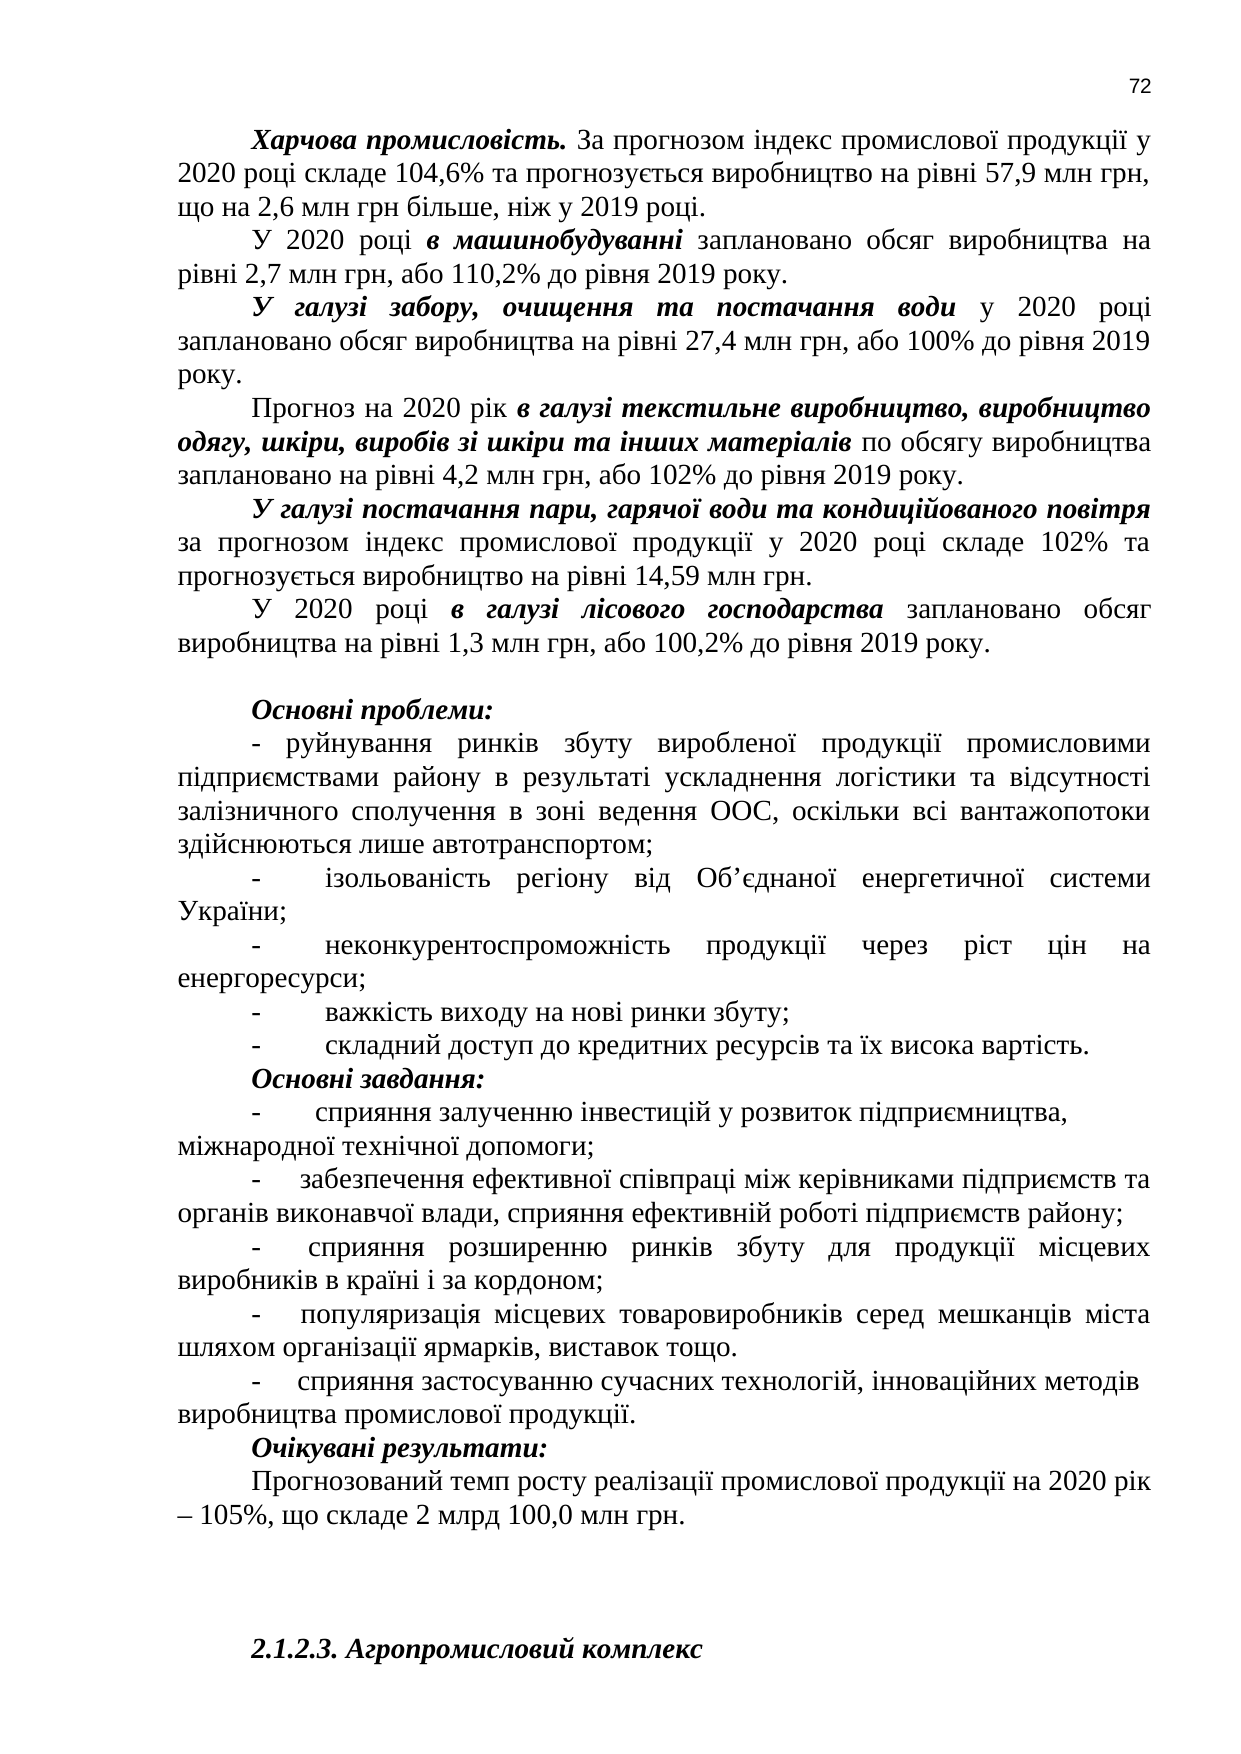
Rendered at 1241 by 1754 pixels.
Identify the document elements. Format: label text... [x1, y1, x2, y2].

text У 2020 році в машинобудуванні заплановано обсяг виробництва на рівні 2,7 млн грн, або 110,2% до рівня 2019 року. [177, 222, 1152, 289]
text - неконкурентоспроможність продукції через ріст цін на енергоресурси; [177, 927, 1152, 994]
list сприяння залученню інвестицій у розвиток підприємництва, [251, 1094, 1152, 1128]
text У галузі постачання пари, гарячої води та кондиційованого повітря за прогнозом індекс промислової продукції у 2020 році складе 102% та прогнозується виробництво на рівні 14,59 млн грн. [177, 491, 1152, 591]
text Прогнозований темп росту реалізації промислової продукції на 2020 рік – 105%, що складе 2 млрд 100,0 млн грн. [177, 1463, 1152, 1531]
text - ізольованість регіону від Об’єднаної енергетичної системи України; [177, 860, 1152, 927]
text У 2020 році в галузі лісового господарства заплановано обсяг виробництва на рівні 1,3 млн грн, або 100,2% до рівня 2019 року. [177, 591, 1152, 658]
text Прогноз на 2020 рік в галузі текстильне виробництво, виробництво одягу, шкіри, виробів зі шкіри та інших матеріалів по обсягу виробництва заплановано на рівні 4,2 млн грн, або 102% до рівня 2019 року. [177, 390, 1152, 491]
text Основні проблеми: [177, 692, 1152, 726]
text виробництва промислової продукції. [177, 1396, 1152, 1430]
text міжнародної технічної допомоги; [177, 1128, 1152, 1162]
text - руйнування ринків збуту виробленої продукції промисловими підприємствами району в результаті ускладнення логістики та відсутності залізничного сполучення в зоні ведення ООС, оскільки всі вантажопотоки здійснюються лише автотранспортом; [177, 726, 1152, 860]
text Харчова промисловість. За прогнозом індекс промислової продукції у 2020 році складе 104,6% та прогнозується виробництво на рівні 57,9 млн грн, що на 2,6 млн грн більше, ніж у 2019 році. [177, 122, 1152, 222]
text У галузі забору, очищення та постачання води у 2020 році заплановано обсяг виробництва на рівні 27,4 млн грн, або 100% до рівня 2019 року. [177, 289, 1152, 390]
text - популяризація місцевих товаровиробників серед мешканців міста шляхом організації ярмарків, виставок тощо. [177, 1296, 1152, 1363]
text - забезпечення ефективної співпраці між керівниками підприємств та органів виконавчої влади, сприяння ефективній роботі підприємств району; [177, 1162, 1152, 1229]
text - сприяння розширенню ринків збуту для продукції місцевих виробників в країні і за кордоном; [177, 1229, 1152, 1296]
text - важкість виходу на нові ринки збуту; [177, 994, 1152, 1027]
text Очікувані результати: [177, 1430, 1152, 1463]
text Основні завдання: [177, 1061, 1152, 1094]
text - складний доступ до кредитних ресурсів та їх висока вартість. [177, 1027, 1152, 1061]
text - сприяння застосуванню сучасних технологій, інноваційних методів [177, 1363, 1152, 1396]
text 2.1.2.3. Агропромисловий комплекс [177, 1631, 1152, 1665]
